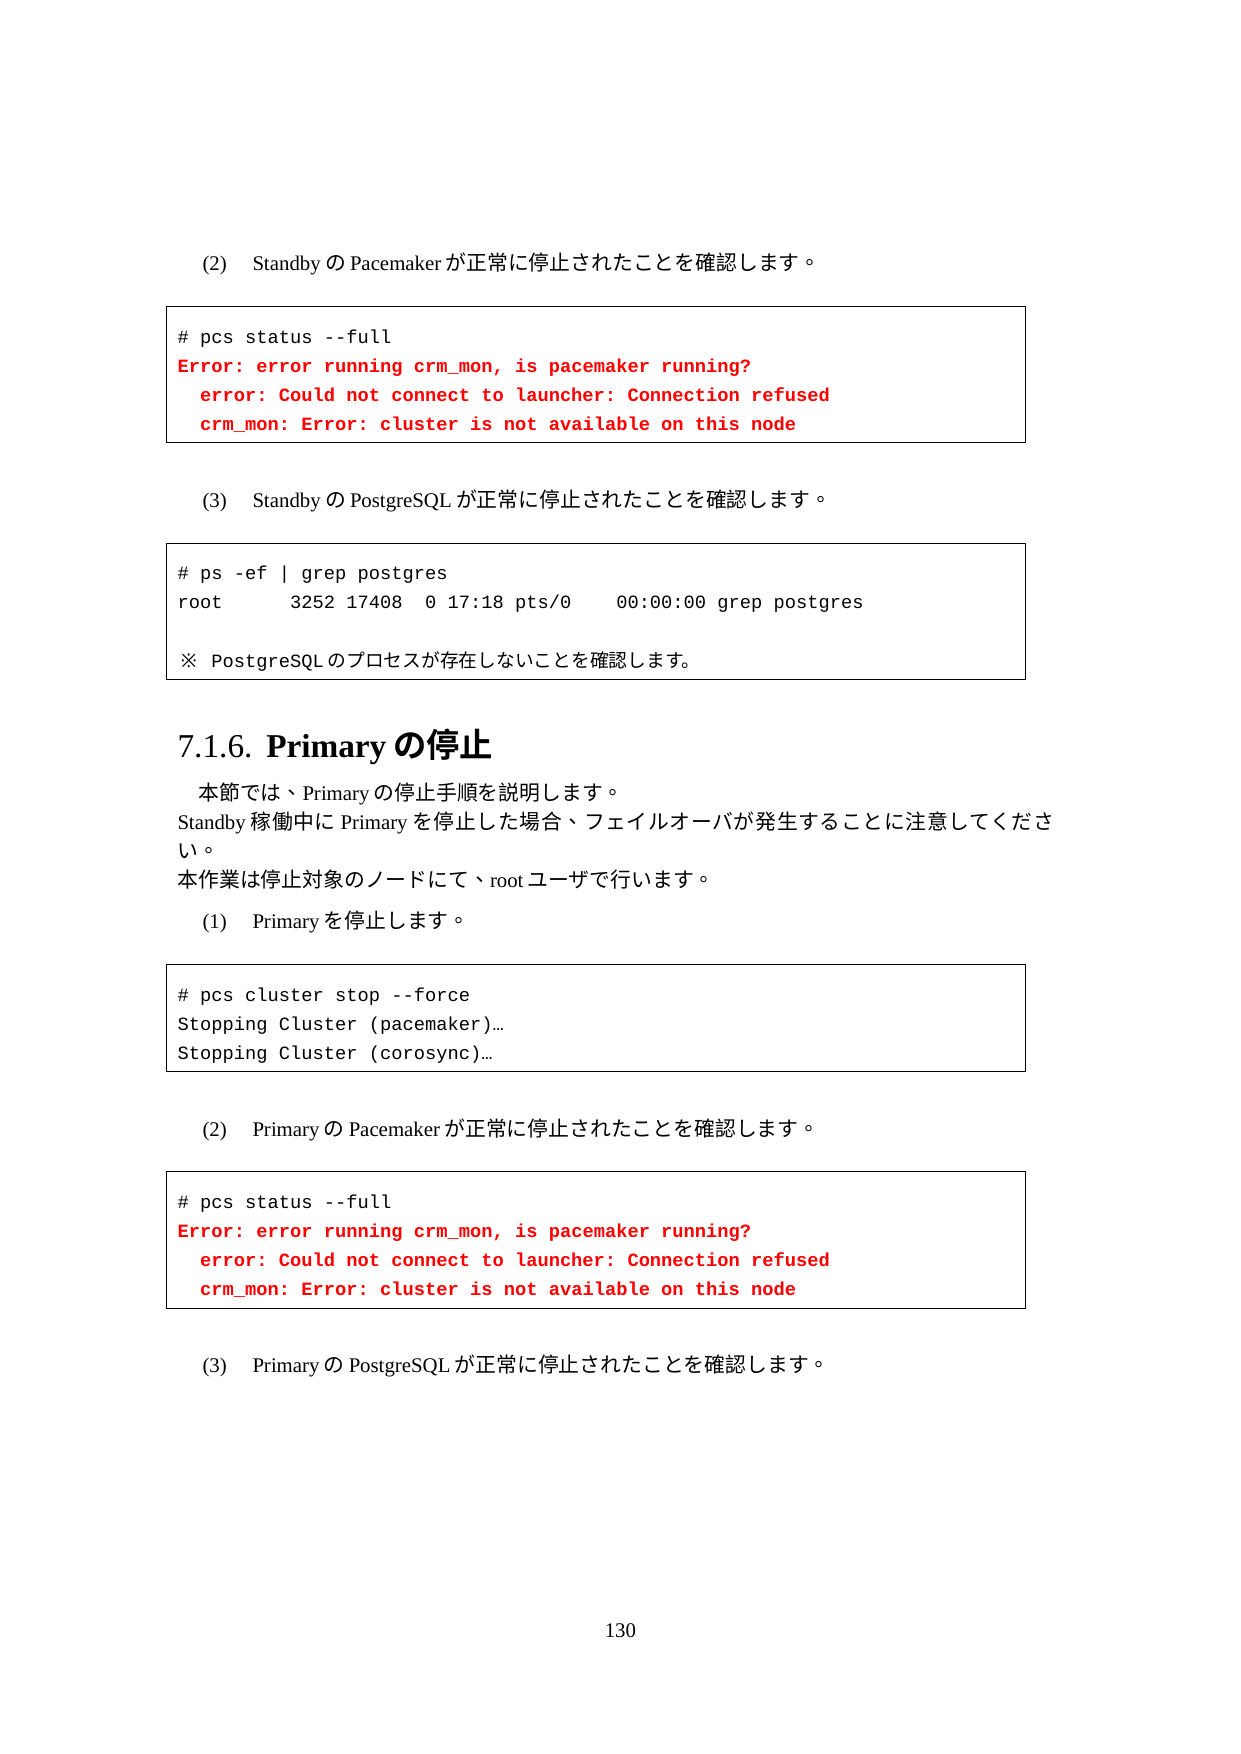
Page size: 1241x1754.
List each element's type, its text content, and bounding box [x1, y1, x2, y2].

table_header # pcs status --full Error: error running crm_mon, is pacemaker running? error: Could not connect to launcher: Connection refused crm_mon: Error: cluster is not available on this node [167, 307, 1025, 442]
text 本節では、Primaryの停止手順を説明します。 [177, 777, 1054, 806]
list PrimaryのPacemakerが正常に停止されたことを確認します。 [202, 1114, 1063, 1142]
table_header # pcs status --full Error: error running crm_mon, is pacemaker running? error: Could not connect to launcher: Connection refused crm_mon: Error: cluster is not available on this node [167, 1172, 1025, 1307]
text Standby稼働中にPrimaryを停止した場合、フェイルオーバが発生することに注意してください。 [177, 806, 1054, 865]
list StandbyのPacemakerが正常に停止されたことを確認します。 [202, 248, 1063, 277]
table_header # ps -ef | grep postgres root 3252 17408 0 17:18 pts/0 00:00:00 grep postgres ※ PostgreSQLのプロセスが存在しないことを確認します。 [167, 544, 1025, 679]
text 本作業は停止対象のノードにて、rootユーザで行います。 [177, 865, 1054, 894]
table_header # pcs cluster stop --force Stopping Cluster (pacemaker)… Stopping Cluster (corosync)… [167, 965, 1025, 1071]
list PrimaryのPostgreSQLが正常に停止されたことを確認します。 [202, 1350, 1063, 1378]
list Primaryを停止します。 [202, 906, 1063, 935]
list StandbyのPostgreSQLが正常に停止されたことを確認します。 [202, 485, 1063, 513]
subtitle Primaryの停止 [177, 721, 1063, 767]
